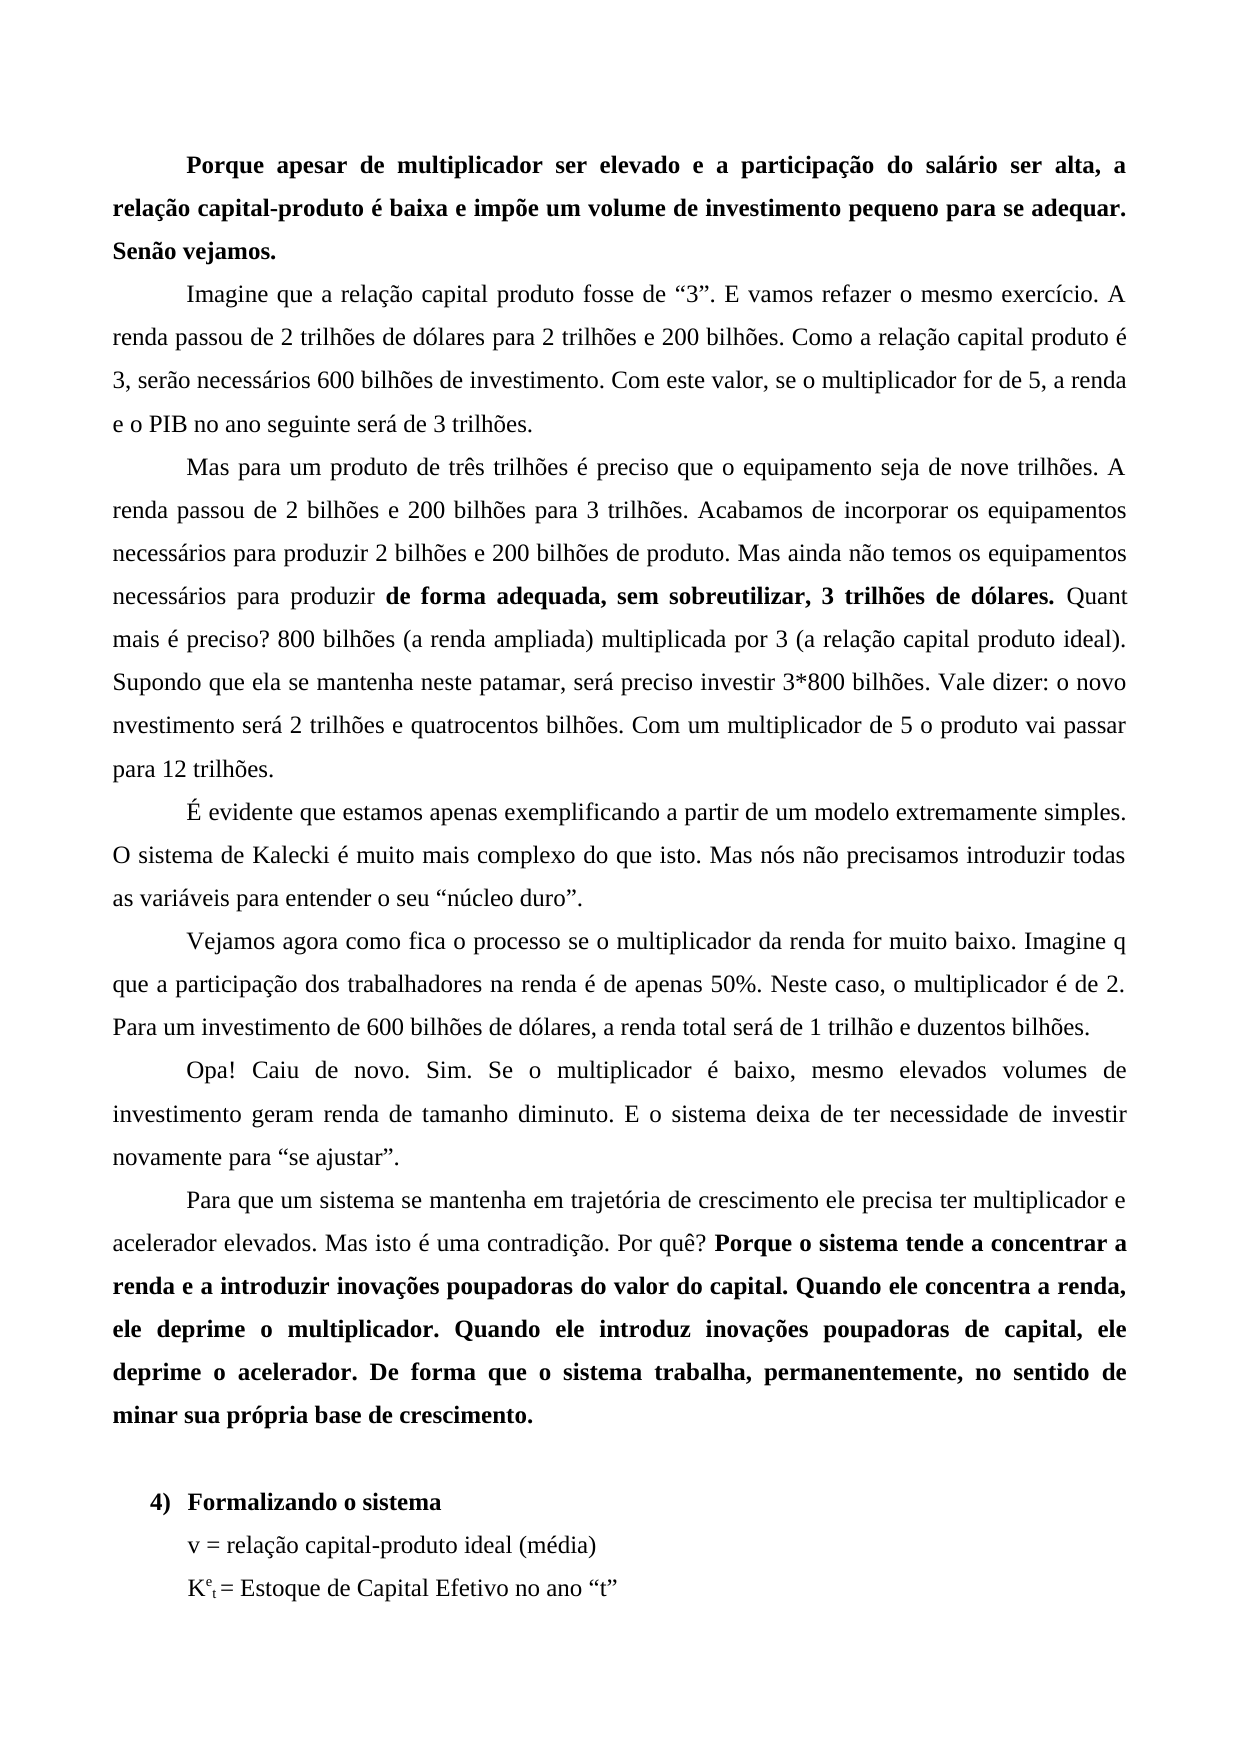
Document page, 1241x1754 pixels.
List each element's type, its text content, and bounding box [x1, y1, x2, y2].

text Para que um sistema se mantenha em trajetória de crescimento ele precisa ter multiplicador e acelerador elevados. Mas isto é uma contradição. Por quê? Porque o sistema tende a concentrar a renda e a introduzir inovações poupadoras do valor do capital. Quando ele concentra a renda, ele deprime o multiplicador. Quando ele introduz inovações poupadoras de capital, ele deprime o acelerador. De forma que o sistema trabalha, permanentemente, no sentido de minar sua própria base de crescimento. [112, 1185, 1128, 1429]
list Formalizando o sistema [150, 1487, 1128, 1516]
list Ket = Estoque de Capital Efetivo no ano “t” [187, 1573, 1128, 1602]
text Imagine que a relação capital produto fosse de “3”. E vamos refazer o mesmo exercício. A renda passou de 2 trilhões de dólares para 2 trilhões e 200 bilhões. Como a relação capital produto é 3, serão necessários 600 bilhões de investimento. Com este valor, se o multiplicador for de 5, a renda e o PIB no ano seguinte será de 3 trilhões. [112, 279, 1128, 437]
text Porque apesar de multiplicador ser elevado e a participação do salário ser alta, a relação capital-produto é baixa e impõe um volume de investimento pequeno para se adequar. Senão vejamos. [112, 150, 1128, 265]
text Vejamos agora como fica o processo se o multiplicador da renda for muito baixo. Imagine q que a participação dos trabalhadores na renda é de apenas 50%. Neste caso, o multiplicador é de 2. Para um investimento de 600 bilhões de dólares, a renda total será de 1 trilhão e duzentos bilhões. [112, 926, 1128, 1041]
text Opa! Caiu de novo. Sim. Se o multiplicador é baixo, mesmo elevados volumes de investimento geram renda de tamanho diminuto. E o sistema deixa de ter necessidade de investir novamente para “se ajustar”. [112, 1056, 1128, 1171]
text É evidente que estamos apenas exemplificando a partir de um modelo extremamente simples. O sistema de Kalecki é muito mais complexo do que isto. Mas nós não precisamos introduzir todas as variáveis para entender o seu “núcleo duro”. [112, 797, 1128, 912]
text Mas para um produto de três trilhões é preciso que o equipamento seja de nove trilhões. A renda passou de 2 bilhões e 200 bilhões para 3 trilhões. Acabamos de incorporar os equipamentos necessários para produzir 2 bilhões e 200 bilhões de produto. Mas ainda não temos os equipamentos necessários para produzir de forma adequada, sem sobreutilizar, 3 trilhões de dólares. Quant mais é preciso? 800 bilhões (a renda ampliada) multiplicada por 3 (a relação capital produto ideal). Supondo que ela se mantenha neste patamar, será preciso investir 3*800 bilhões. Vale dizer: o novo nvestimento será 2 trilhões e quatrocentos bilhões. Com um multiplicador de 5 o produto vai passar para 12 trilhões. [112, 452, 1128, 782]
list v = relação capital-produto ideal (média) [187, 1530, 1128, 1559]
